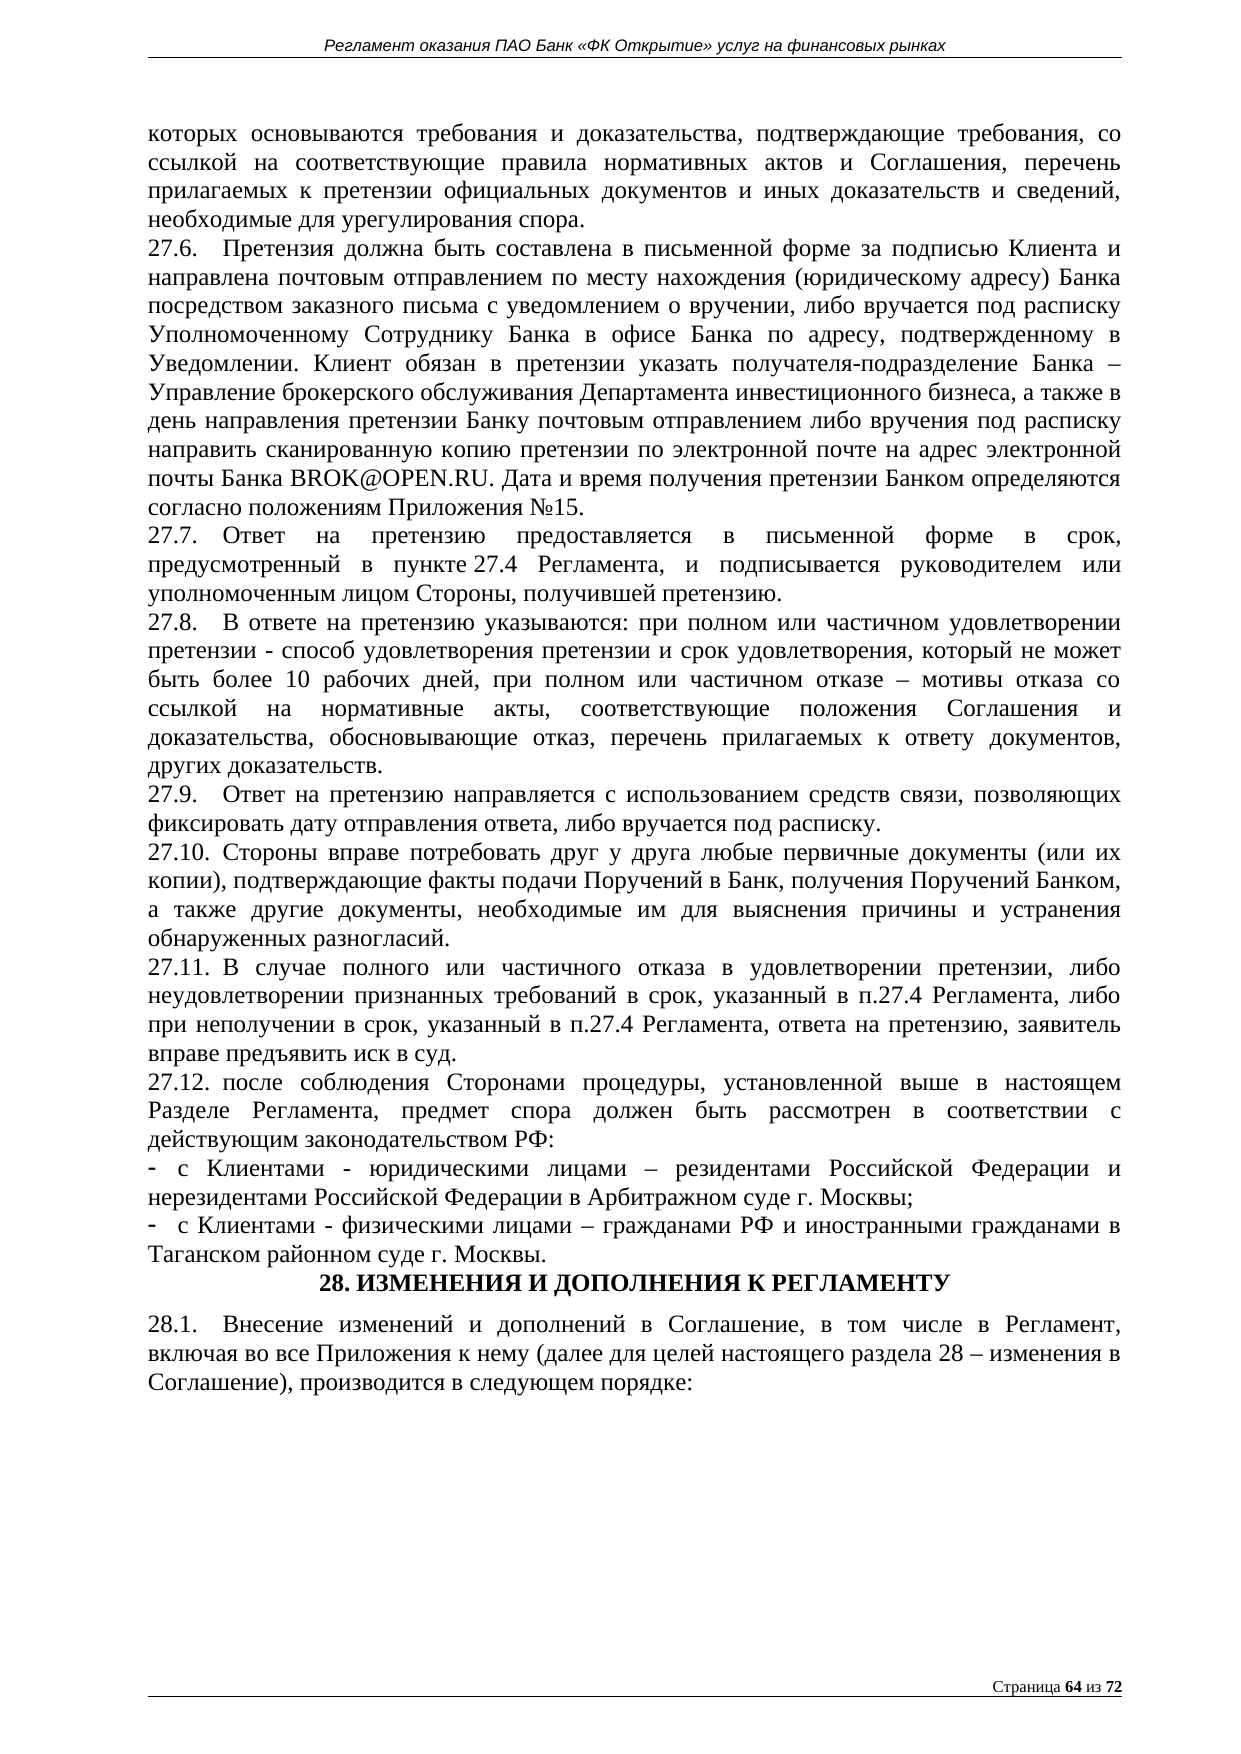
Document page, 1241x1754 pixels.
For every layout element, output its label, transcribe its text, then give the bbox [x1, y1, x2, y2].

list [148, 118, 1122, 233]
list ИЗМЕНЕНИЯ И ДОПОЛНЕНИЯ К РЕГЛАМЕНТУ [183, 1268, 1087, 1297]
list Стороны вправе потребовать друг у друга любые первичные документы (или их копии), подтверждающие факты подачи Поручений в Банк, получения Поручений Банком, а также другие документы, необходимые им для выяснения причины и устранения обнаруженных разногласий. [148, 837, 1122, 952]
list с Клиентами - юридическими лицами – резидентами Российской Федерации и нерезидентами Российской Федерации в Арбитражном суде г. Москвы; [148, 1153, 1122, 1211]
list Внесение изменений и дополнений в Соглашение, в том числе в Регламент, включая во все Приложения к нему (далее для целей настоящего раздела 28 – изменения в Соглашение), производится в следующем порядке: [148, 1309, 1122, 1396]
list Претензия должна быть составлена в письменной форме за подписью Клиента и направлена почтовым отправлением по месту нахождения (юридическому адресу) Банка посредством заказного письма с уведомлением о вручении, либо вручается под расписку Уполномоченному Сотруднику Банка в офисе Банка по адресу, подтвержденному в Уведомлении. Клиент обязан в претензии указать получателя-подразделение Банка – Управление брокерского обслуживания Департамента инвестиционного бизнеса, а также в день направления претензии Банку почтовым отправлением либо вручения под расписку направить сканированную копию претензии по электронной почте на адрес электронной почты Банка BROK@OPEN.RU. Дата и время получения претензии Банком определяются согласно положениям Приложения №15. [148, 233, 1122, 521]
list после соблюдения Сторонами процедуры, установленной выше в настоящем Разделе Регламента, предмет спора должен быть рассмотрен в соответствии с действующим законодательством РФ: [148, 1067, 1122, 1153]
list Ответ на претензию направляется с использованием средств связи, позволяющих фиксировать дату отправления ответа, либо вручается под расписку. [148, 779, 1122, 837]
list Ответ на претензию предоставляется в письменной форме в срок, предусмотренный в пункте 27.4 Регламента, и подписывается руководителем или уполномоченным лицом Стороны, получившей претензию. [148, 521, 1122, 607]
list В случае полного или частичного отказа в удовлетворении претензии, либо неудовлетворении признанных требований в срок, указанный в п.27.4 Регламента, либо при неполучении в срок, указанный в п.27.4 Регламента, ответа на претензию, заявитель вправе предъявить иск в суд. [148, 952, 1122, 1067]
list с Клиентами - физическими лицами – гражданами РФ и иностранными гражданами в Таганском районном суде г. Москвы. [148, 1211, 1122, 1268]
list В ответе на претензию указываются: при полном или частичном удовлетворении претензии - способ удовлетворения претензии и срок удовлетворения, который не может быть более 10 рабочих дней, при полном или частичном отказе – мотивы отказа со ссылкой на нормативные акты, соответствующие положения Соглашения и доказательства, обосновывающие отказ, перечень прилагаемых к ответу документов, других доказательств. [148, 607, 1122, 779]
